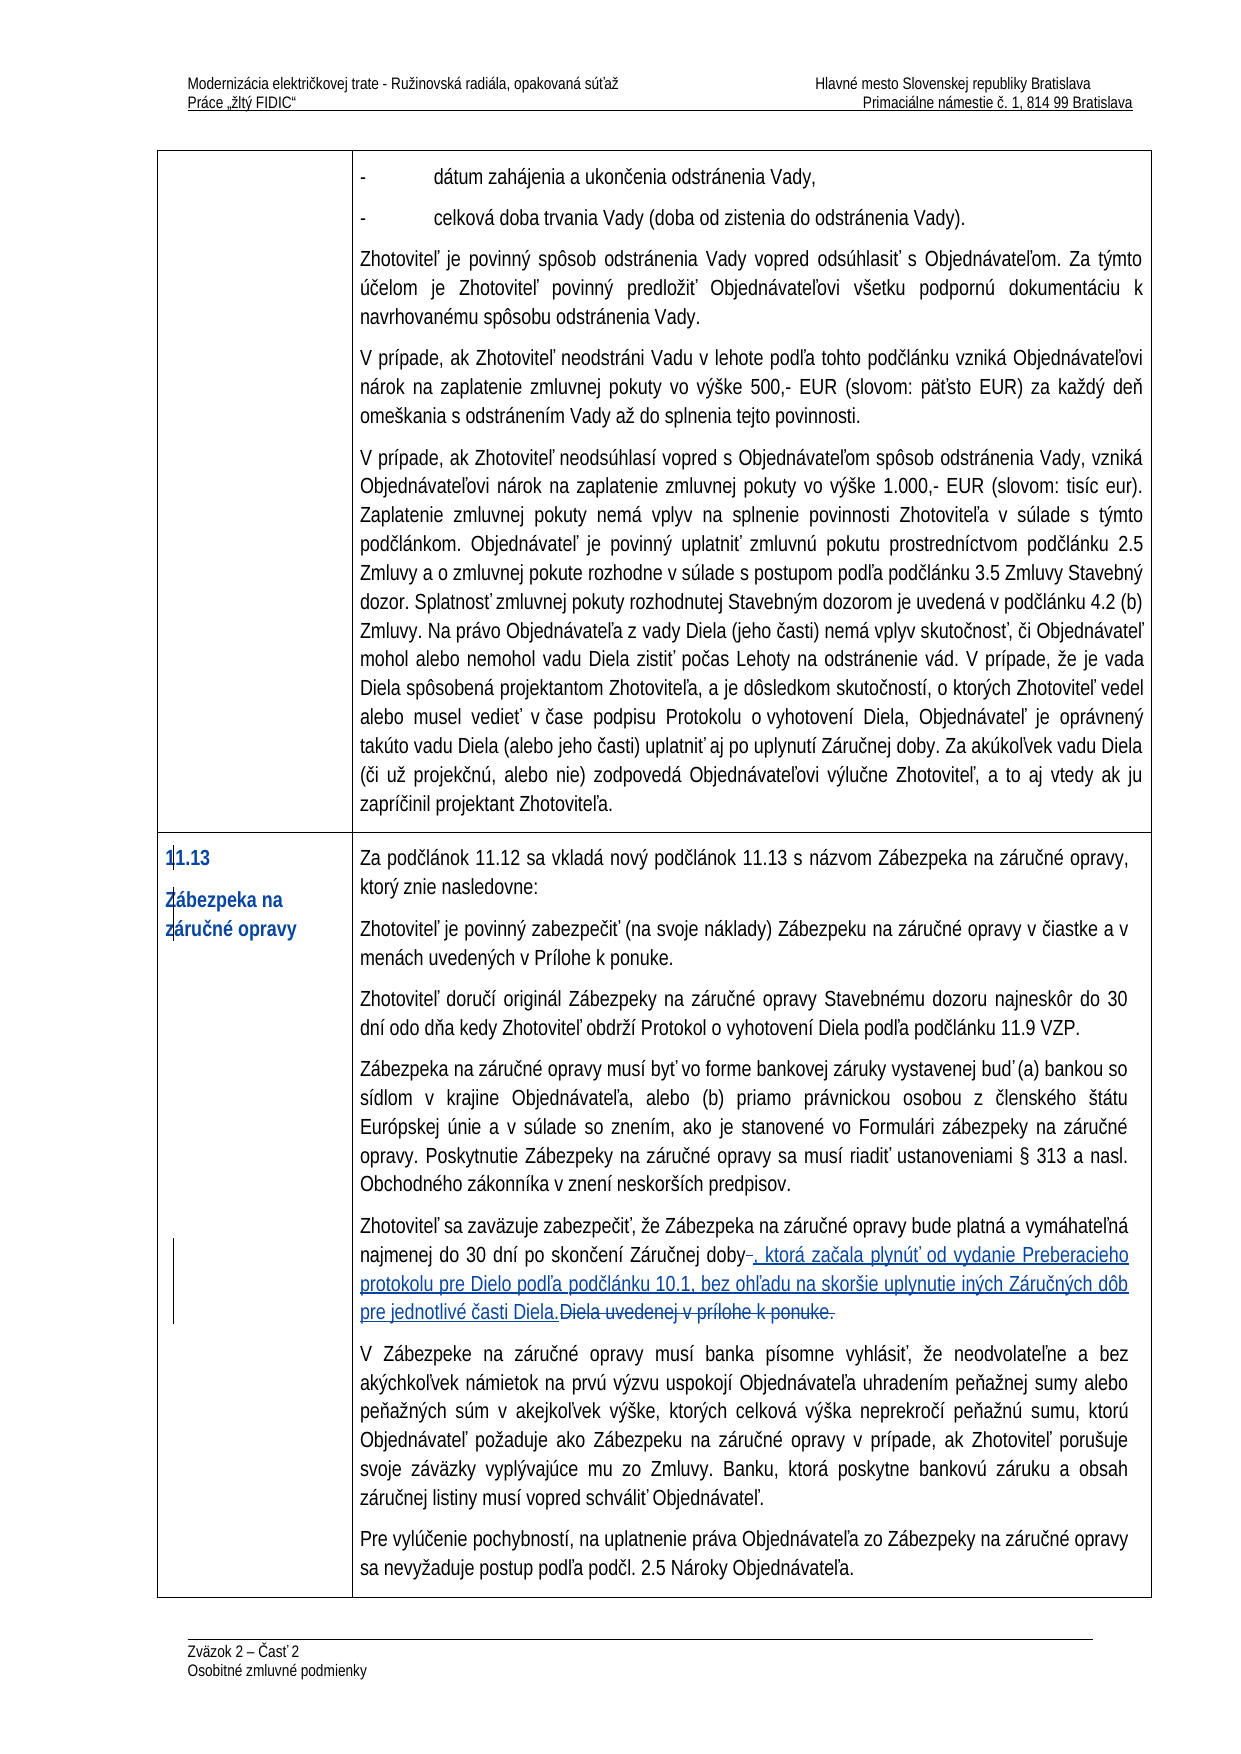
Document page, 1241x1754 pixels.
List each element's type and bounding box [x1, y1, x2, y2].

table_cell [158, 833, 352, 1597]
table_cell [353, 151, 1151, 832]
table_cell [353, 833, 1151, 1597]
table_cell [158, 151, 352, 832]
